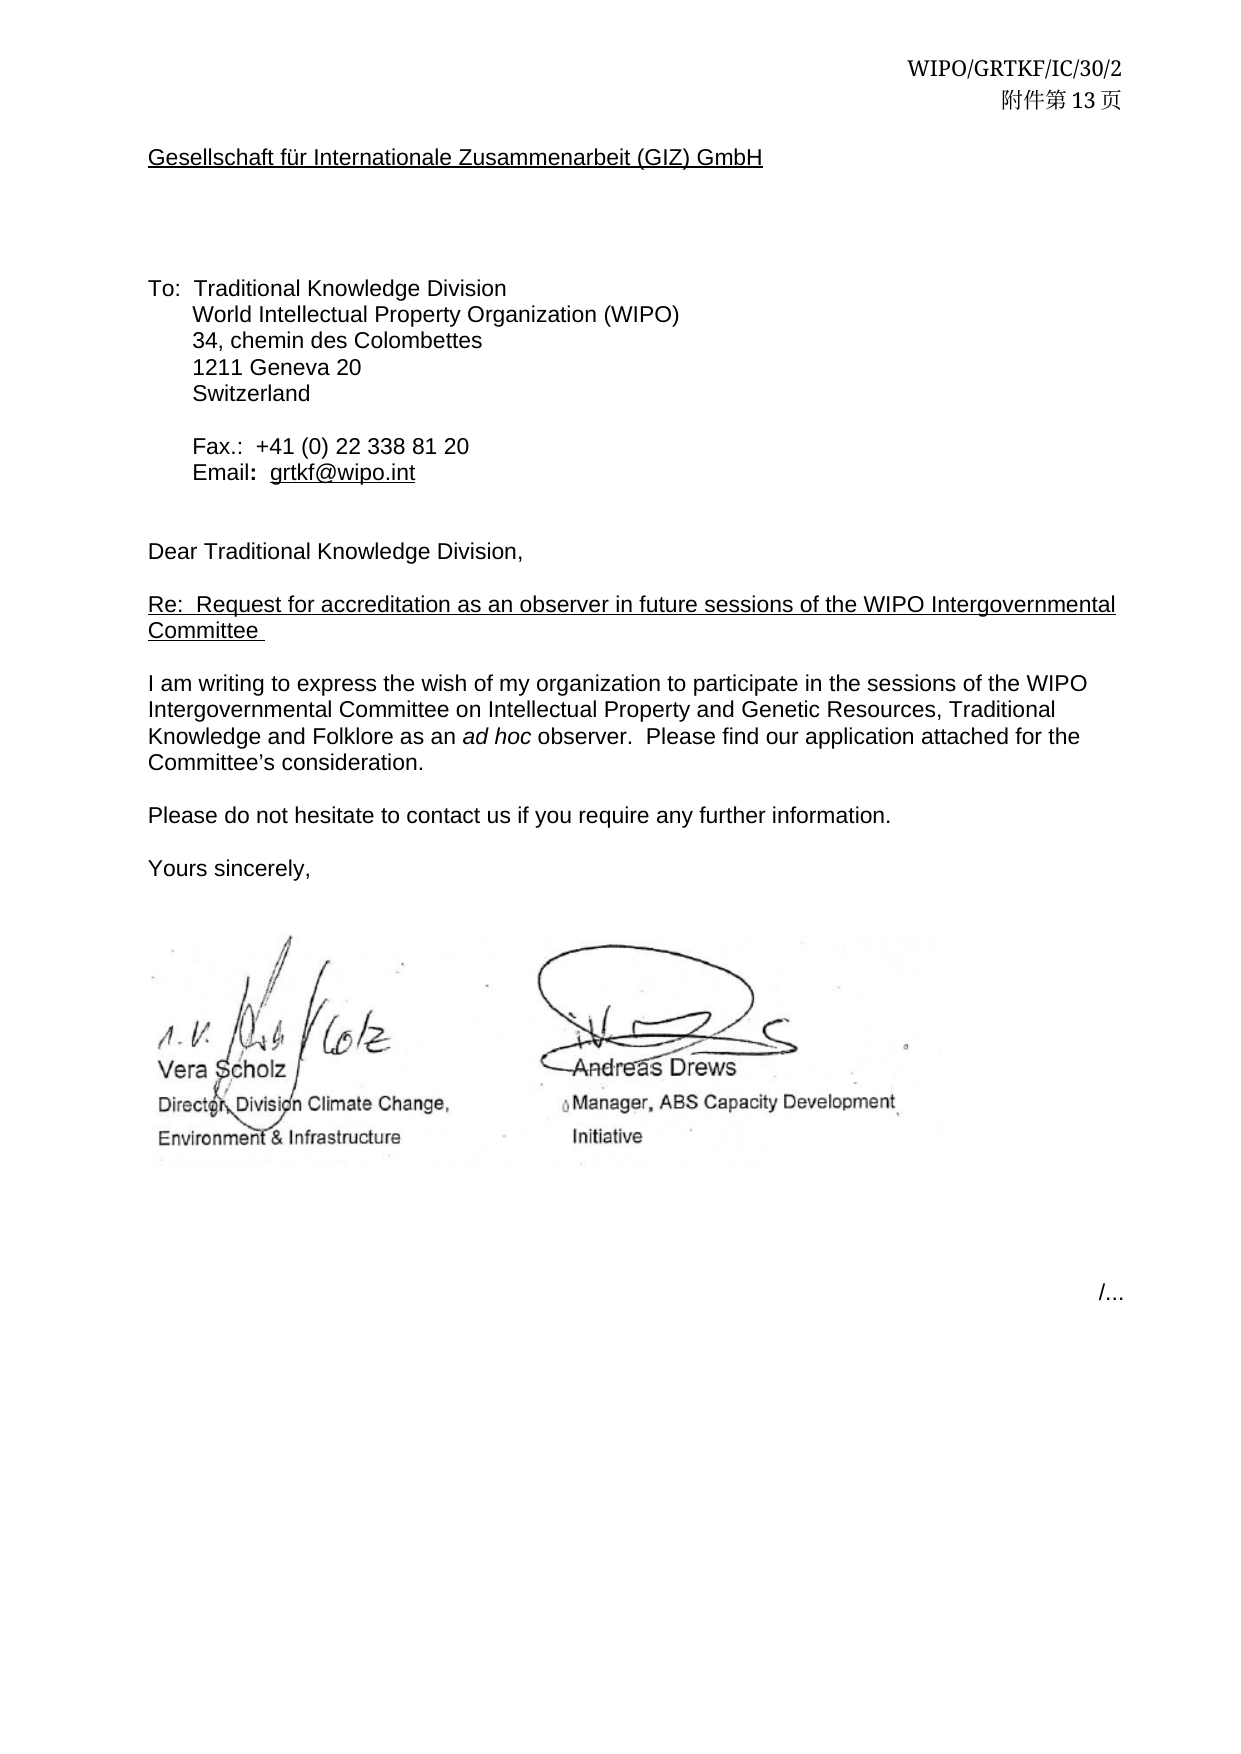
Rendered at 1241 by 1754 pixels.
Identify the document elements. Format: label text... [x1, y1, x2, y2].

text To: Traditional Knowledge Division [148, 275, 1122, 301]
text World Intellectual Property Organization (WIPO) [192, 301, 1122, 327]
text /... [148, 1279, 1124, 1305]
text Switzerland [192, 380, 1122, 407]
text Gesellschaft für Internationale Zusammenarbeit (GIZ) GmbH [148, 144, 1124, 170]
text Re: Request for accreditation as an observer in future sessions of the WIPO Intergovernmental Committee [148, 591, 1122, 644]
text Dear Traditional Knowledge Division, [148, 538, 1122, 565]
text I am writing to express the wish of my organization to participate in the sessions of the WIPO Intergovernmental Committee on Intellectual Property and Genetic Resources, Traditional Knowledge and Folklore as an ad hoc observer. Please find our application attached for the Committee’s consideration. [148, 670, 1122, 776]
picture [147, 933, 947, 1175]
text Please do not hesitate to contact us if you require any further information. [148, 802, 1122, 828]
text Fax.: +41 (0) 22 338 81 20 [192, 433, 1122, 459]
text Email: grtkf@wipo.int [192, 459, 1122, 486]
text 1211 Geneva 20 [192, 354, 1122, 380]
text Yours sincerely, [148, 854, 1122, 881]
text 34, chemin des Colombettes [192, 327, 1122, 354]
